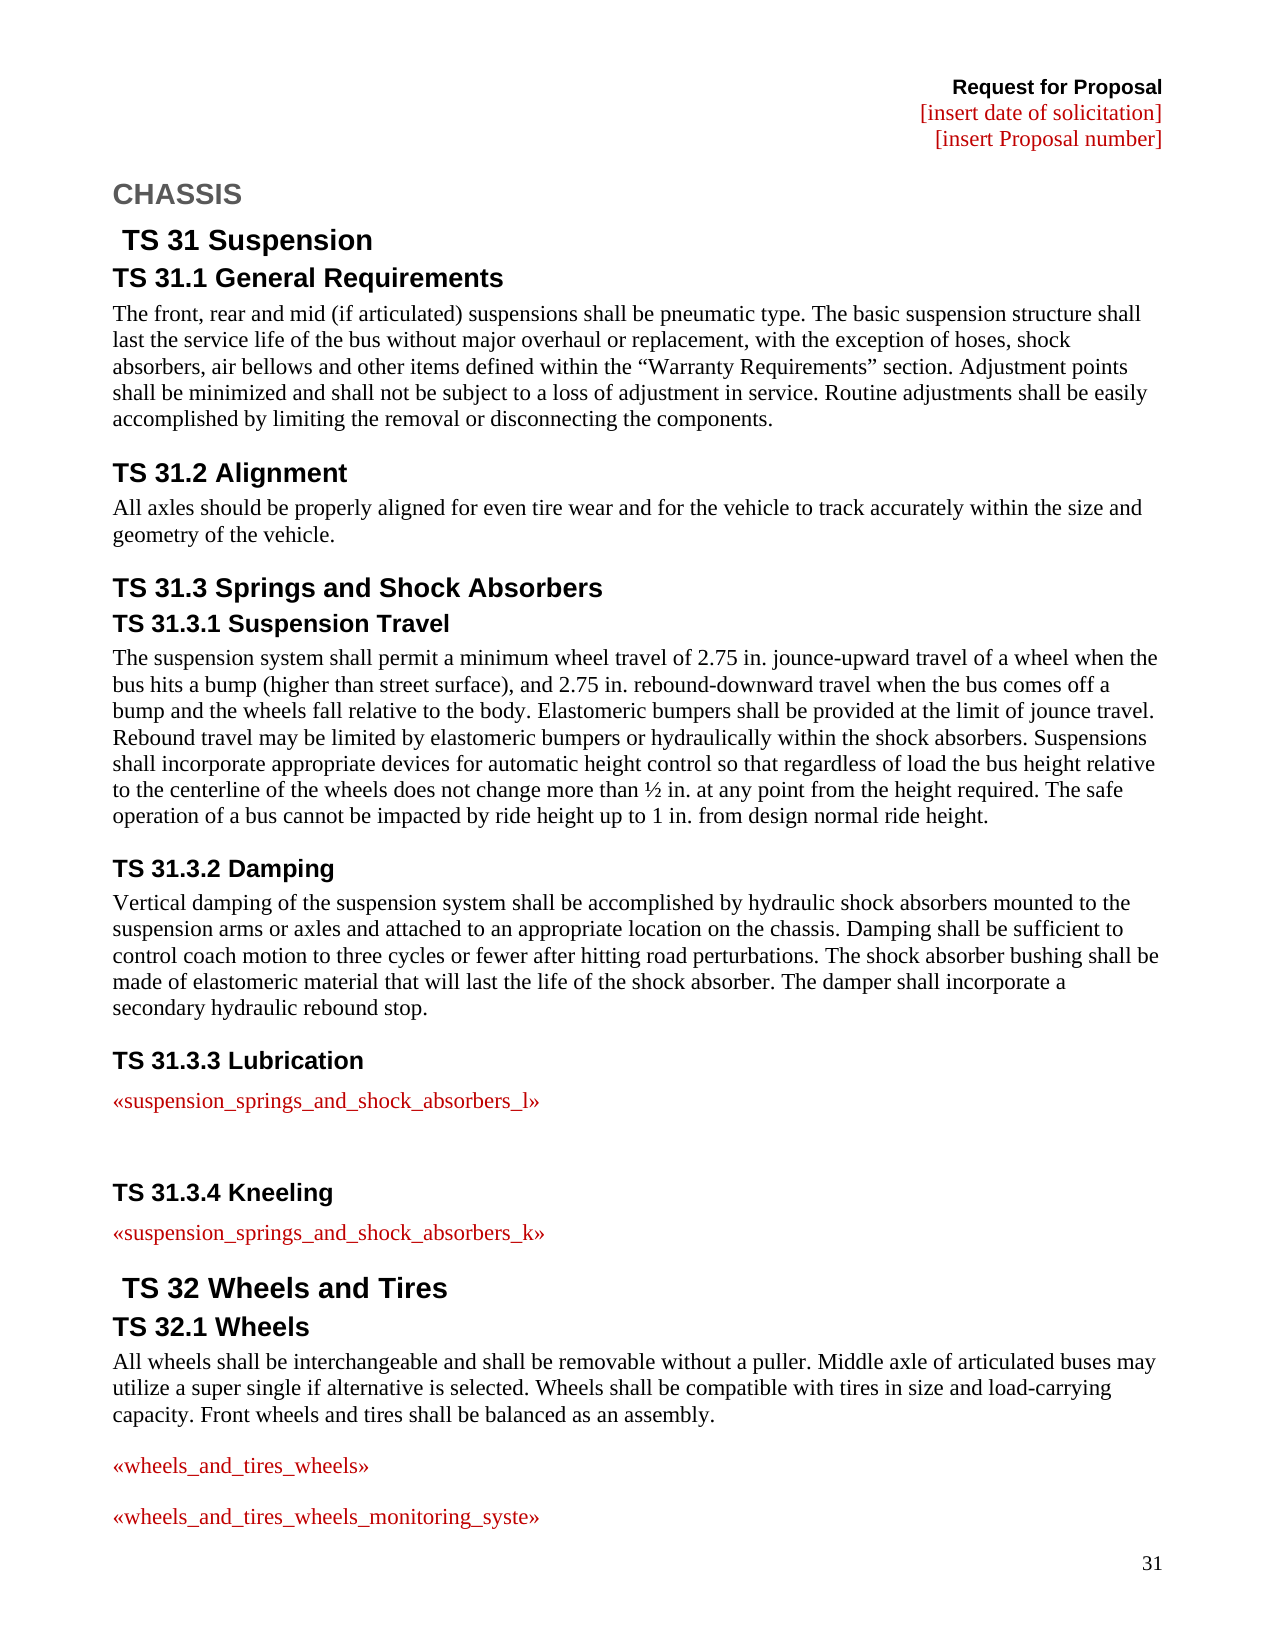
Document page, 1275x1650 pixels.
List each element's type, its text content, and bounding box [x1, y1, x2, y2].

text Vertical damping of the suspension system shall be accomplished by hydraulic shock absorbers mounted to the suspension arms or axles and attached to an appropriate location on the chassis. Damping shall be sufficient to control coach motion to three cycles or fewer after hitting road perturbations. The shock absorber bushing shall be made of elastomeric material that will last the life of the shock absorber. The damper shall incorporate a secondary hydraulic rebound stop. [112, 889, 1162, 1021]
subtitle Lubrication [112, 1046, 1162, 1074]
text The suspension system shall permit a minimum wheel travel of 2.75 in. jounce-upward travel of a wheel when the bus hits a bump (higher than street surface), and 2.75 in. rebound-downward travel when the bus comes off a bump and the wheels fall relative to the body. Elastomeric bumpers shall be provided at the limit of jounce travel. Rebound travel may be limited by elastomeric bumpers or hydraulically within the shock absorbers. Suspensions shall incorporate appropriate devices for automatic height control so that regardless of load the bus height relative to the centerline of the wheels does not change more than ½ in. at any point from the height required. The safe operation of a bus cannot be impacted by ride height up to 1 in. from design normal ride height. [112, 644, 1162, 829]
subtitle Alignment [112, 457, 1162, 488]
subtitle Wheels [112, 1311, 1162, 1342]
text All wheels shall be interchangeable and shall be removable without a puller. Middle axle of articulated buses may utilize a super single if alternative is selected. Wheels shall be compatible with tires in size and load-carrying capacity. Front wheels and tires shall be balanced as an assembly. [112, 1348, 1162, 1427]
subtitle Springs and Shock Absorbers [112, 572, 1162, 603]
subtitle Damping [112, 854, 1162, 883]
text All axles should be properly aligned for even tire wear and for the vehicle to track accurately within the size and geometry of the vehicle. [112, 494, 1162, 547]
text The front, rear and mid (if articulated) suspensions shall be pneumatic type. The basic suspension structure shall last the service life of the bus without major overhaul or replacement, with the exception of hoses, shock absorbers, air bellows and other items defined within the “Warranty Requirements” section. Adjustment points shall be minimized and shall not be subject to a loss of adjustment in service. Routine adjustments shall be easily accomplished by limiting the removal or disconnecting the components. [112, 300, 1162, 432]
text «suspension_springs_and_shock_absorbers_k» [112, 1219, 1149, 1246]
text «wheels_and_tires_wheels» [112, 1452, 1162, 1478]
subtitle Wheels and Tires [122, 1271, 1162, 1304]
text CHASSIS [112, 177, 1162, 210]
text «suspension_springs_and_shock_absorbers_l» [112, 1087, 1162, 1113]
subtitle General Requirements [112, 262, 1162, 294]
text «wheels_and_tires_wheels_monitoring_syste» [112, 1503, 1162, 1530]
subtitle Suspension [122, 223, 1162, 256]
subtitle Kneeling [112, 1178, 1162, 1207]
subtitle Suspension Travel [112, 609, 1162, 638]
